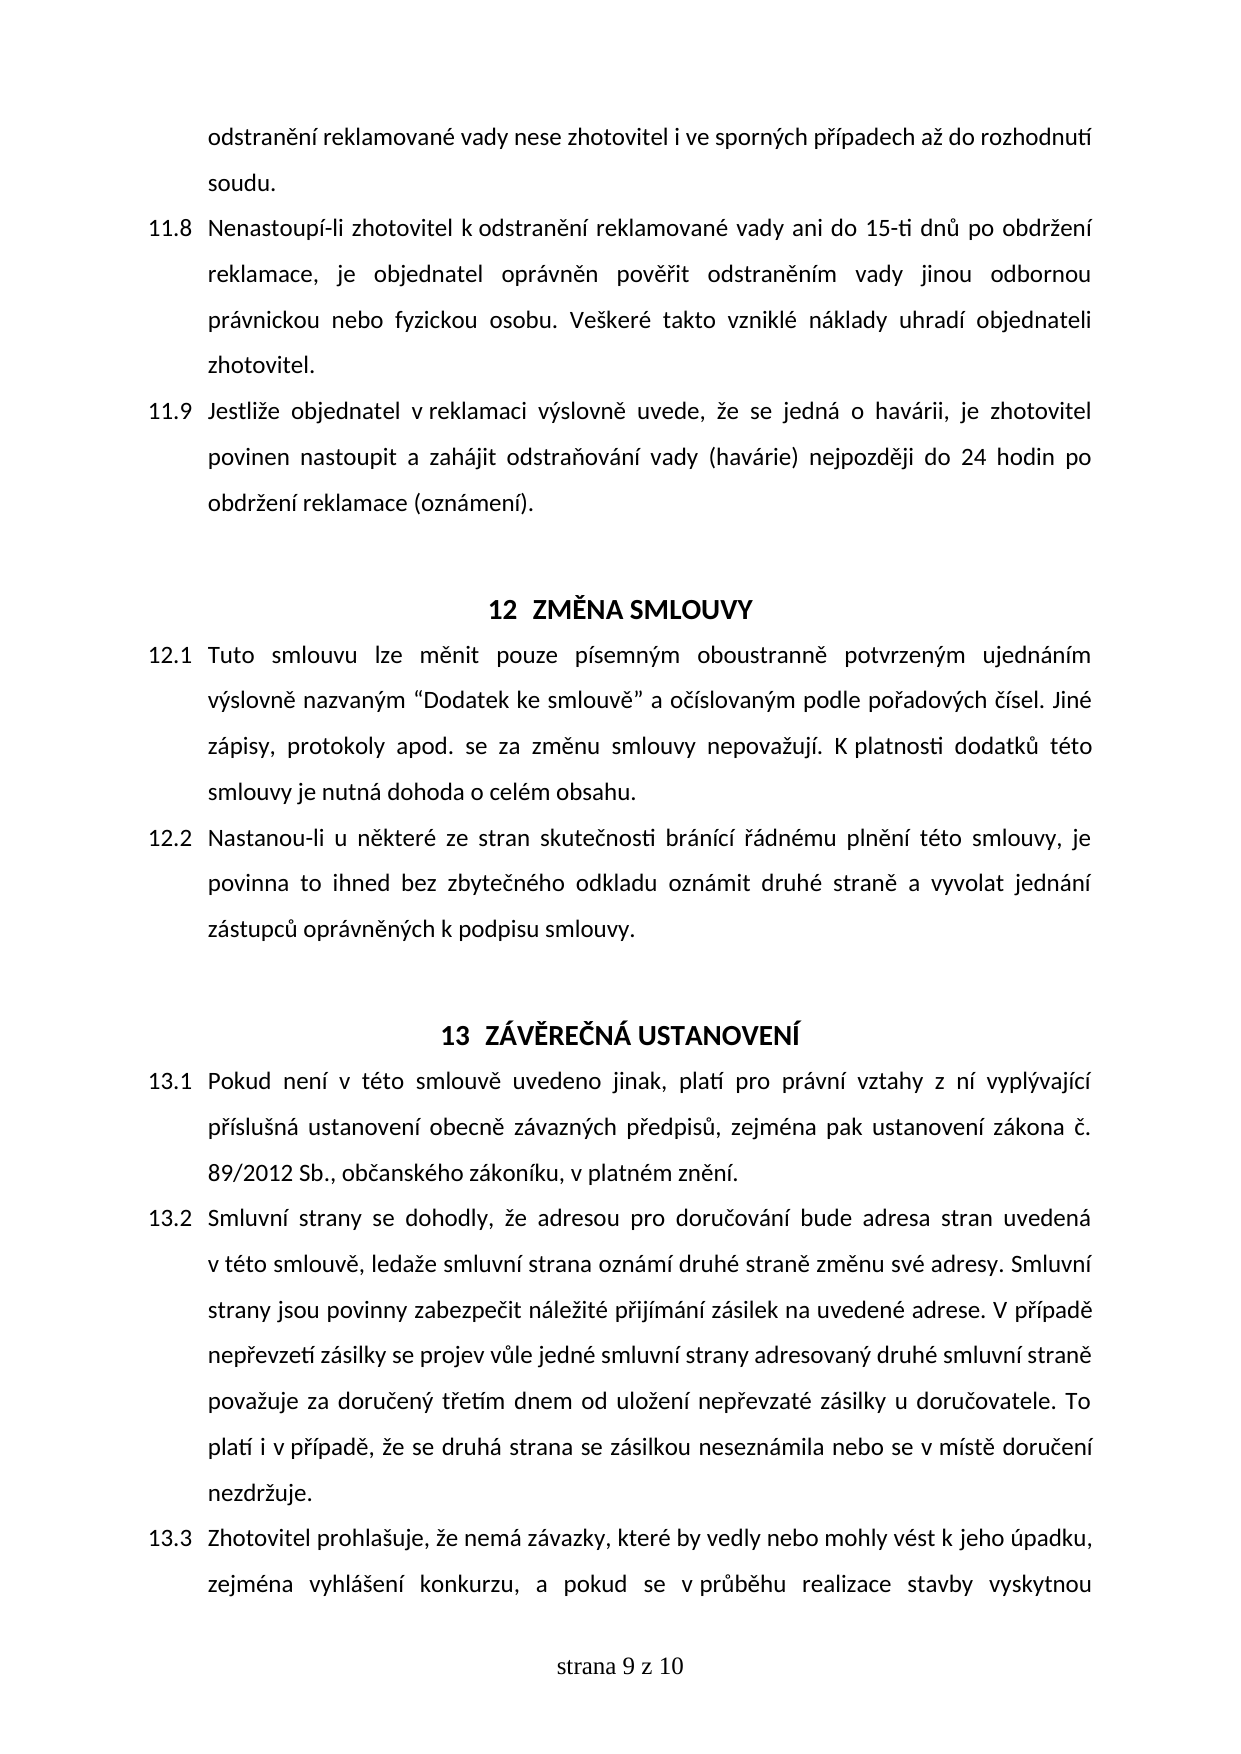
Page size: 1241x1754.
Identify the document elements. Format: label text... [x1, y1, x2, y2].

subtitle Změna smlouvy [148, 591, 1093, 626]
subtitle Závěrečná ustanovení [148, 1017, 1093, 1053]
subtitle Tuto smlouvu lze měnit pouze písemným oboustranně potvrzeným ujednáním výslovně nazvaným “Dodatek ke smlouvě” a očíslovaným podle pořadových čísel. Jiné zápisy, protokoly apod. se za změnu smlouvy nepovažují. K platnosti dodatků této smlouvy je nutná dohoda o celém obsahu. [148, 639, 1093, 807]
subtitle Nastanou-li u některé ze stran skutečnosti bránící řádnému plnění této smlouvy, je povinna to ihned bez zbytečného odkladu oznámit druhé straně a vyvolat jednání zástupců oprávněných k podpisu smlouvy. [148, 822, 1093, 944]
subtitle Jestliže objednatel v reklamaci výslovně uvede, že se jedná o havárii, je zhotovitel povinen nastoupit a zahájit odstraňování vady (havárie) nejpozději do 24 hodin po obdržení reklamace (oznámení). [148, 395, 1093, 517]
subtitle Nenastoupí-li zhotovitel k odstranění reklamované vady ani do 15-ti dnů po obdržení reklamace, je objednatel oprávněn pověřit odstraněním vady jinou odbornou právnickou nebo fyzickou osobu. Veškeré takto vzniklé náklady uhradí objednateli zhotovitel. [148, 212, 1093, 380]
subtitle Pokud není v této smlouvě uvedeno jinak, platí pro právní vztahy z ní vyplývající příslušná ustanovení obecně závazných předpisů, zejména pak ustanovení zákona č. 89/2012 Sb., občanského zákoníku, v platném znění. [148, 1065, 1093, 1187]
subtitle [148, 1523, 1093, 1599]
subtitle Smluvní strany se dohodly, že adresou pro doručování bude adresa stran uvedená v této smlouvě, ledaže smluvní strana oznámí druhé straně změnu své adresy. Smluvní strany jsou povinny zabezpečit náležité přijímání zásilek na uvedené adrese. V případě nepřevzetí zásilky se projev vůle jedné smluvní strany adresovaný druhé smluvní straně považuje za doručený třetím dnem od uložení nepřevzaté zásilky u doručovatele. To platí i v případě, že se druhá strana se zásilkou neseznámila nebo se v místě doručení nezdržuje. [148, 1202, 1093, 1507]
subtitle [148, 121, 1093, 197]
